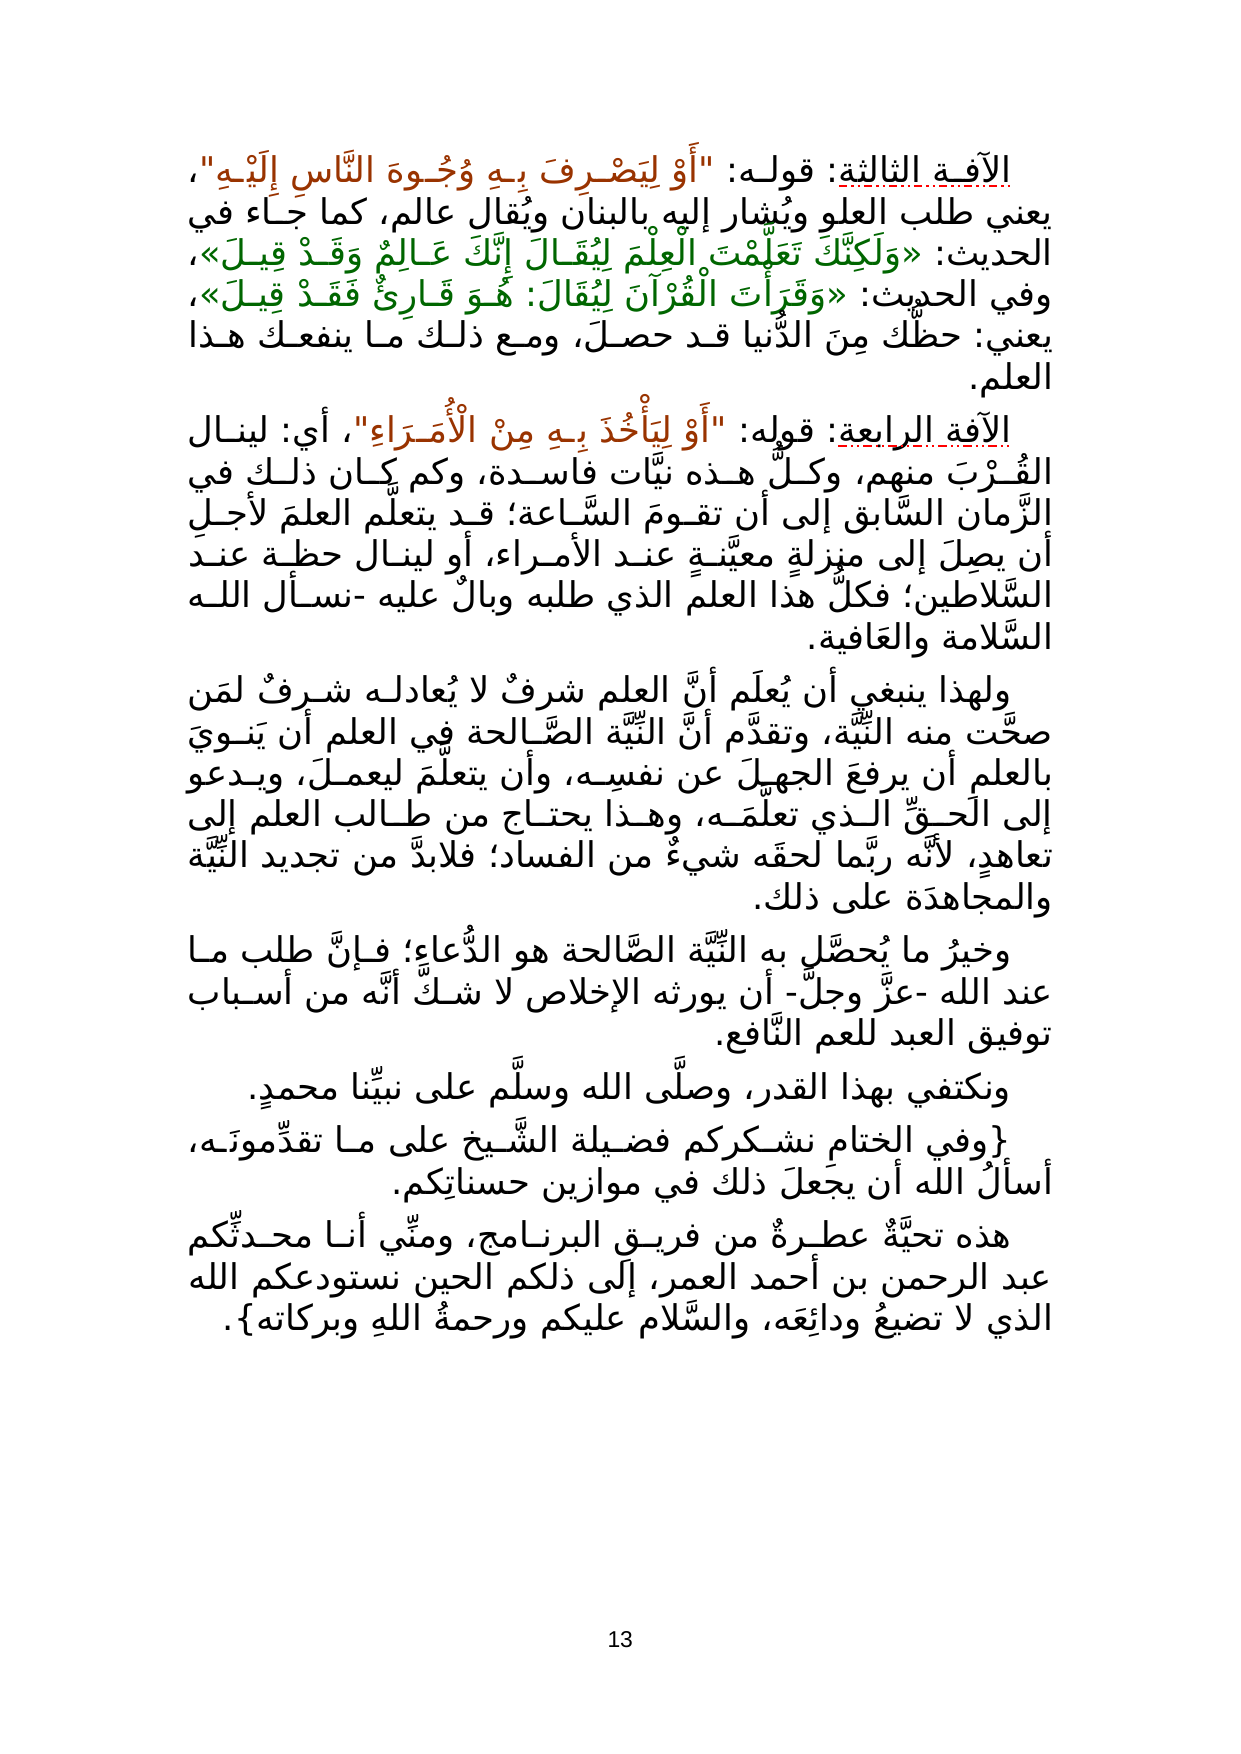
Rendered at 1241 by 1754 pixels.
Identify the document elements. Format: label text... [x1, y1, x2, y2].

text ونكتفي بهذا القدر، وصلَّى الله وسلَّم على نبيِّنا محمدٍ. [187, 1066, 1053, 1107]
text ولهذا ينبغي أن يُعلَم أنَّ العلم شرفٌ لا يُعادله شرفٌ لمَن صحَّت منه النِّيَّة، وتقدَّم أنَّ النِّيَّة الصَّالحة في العلم أن يَنويَ بالعلمِ أن يرفعَ الجهلَ عن نفسِه، وأن يتعلَّمَ ليعملَ، ويدعو إلى الحقِّ الذي تعلَّمَه، وهذا يحتاج من طالب العلم إلى تعاهدٍ، لأنَّه ربَّما لحقَه شيءٌ من الفساد؛ فلابدَّ من تجديد النِّيَّة والمجاهدَة على ذلك. [187, 670, 1053, 917]
text {وفي الختامِ نشكركم فضيلة الشَّيخ على ما تقدِّمونَه، أسألُ الله أن يجعلَ ذلك في موازين حسناتِكم. [187, 1120, 1053, 1202]
text هذه تحيَّةٌ عطرةٌ من فريقِ البرنامج، ومنِّي أنا محدثِّكم عبد الرحمن بن أحمد العمر، إلى ذلكم الحين نستودعكم الله الذي لا تضيعُ ودائِعَه، والسَّلام عليكم ورحمةُ اللهِ وبركاته}. [187, 1215, 1053, 1339]
text الآفة الثالثة: قوله: "أَوْ لِيَصْرِفَ بِهِ وُجُوهَ النَّاسِ إِلَيْهِ"، يعني طلب العلو ويُشار إليه بالبنان ويُقال عالم، كما جاء في الحديث: «وَلَكِنَّكَ تَعَلَّمْتَ الْعِلْمَ لِيُقَالَ إِنَّكَ عَالِمٌ وَقَدْ قِيلَ»، وفي الحديث: «وَقَرَأْتَ الْقُرْآنَ لِيُقَالَ: هُوَ قَارِئٌ فَقَدْ قِيلَ»، يعني: حظُّك مِنَ الدُّنيا قد حصلَ، ومع ذلك ما ينفعك هذا العلم. [187, 150, 1053, 397]
text الآفة الرابعة: قوله: "أَوْ لِيَأْخُذَ بِهِ مِنْ الْأُمَرَاءِ"، أي: لينال القُرْبَ منهم، وكلُّ هذه نيَّات فاسدة، وكم كان ذلك في الزَّمان السَّابق إلى أن تقومَ السَّاعة؛ قد يتعلَّم العلمَ لأجلِ أن يصِلَ إلى منزلةٍ معيَّنةٍ عند الأمراء، أو لينال حظة عند السَّلاطين؛ فكلُّ هذا العلم الذي طلبه وبالٌ عليه -نسأل الله السَّلامة والعَافية. [187, 410, 1053, 657]
text وخيرُ ما يُحصَّل به النِّيَّة الصَّالحة هو الدُّعاء؛ فإنَّ طلب ما عند الله -عزَّ وجلَّ- أن يورثه الإخلاص لا شكَّ أنَّه من أسباب توفيق العبد للعم النَّافع. [187, 930, 1053, 1054]
